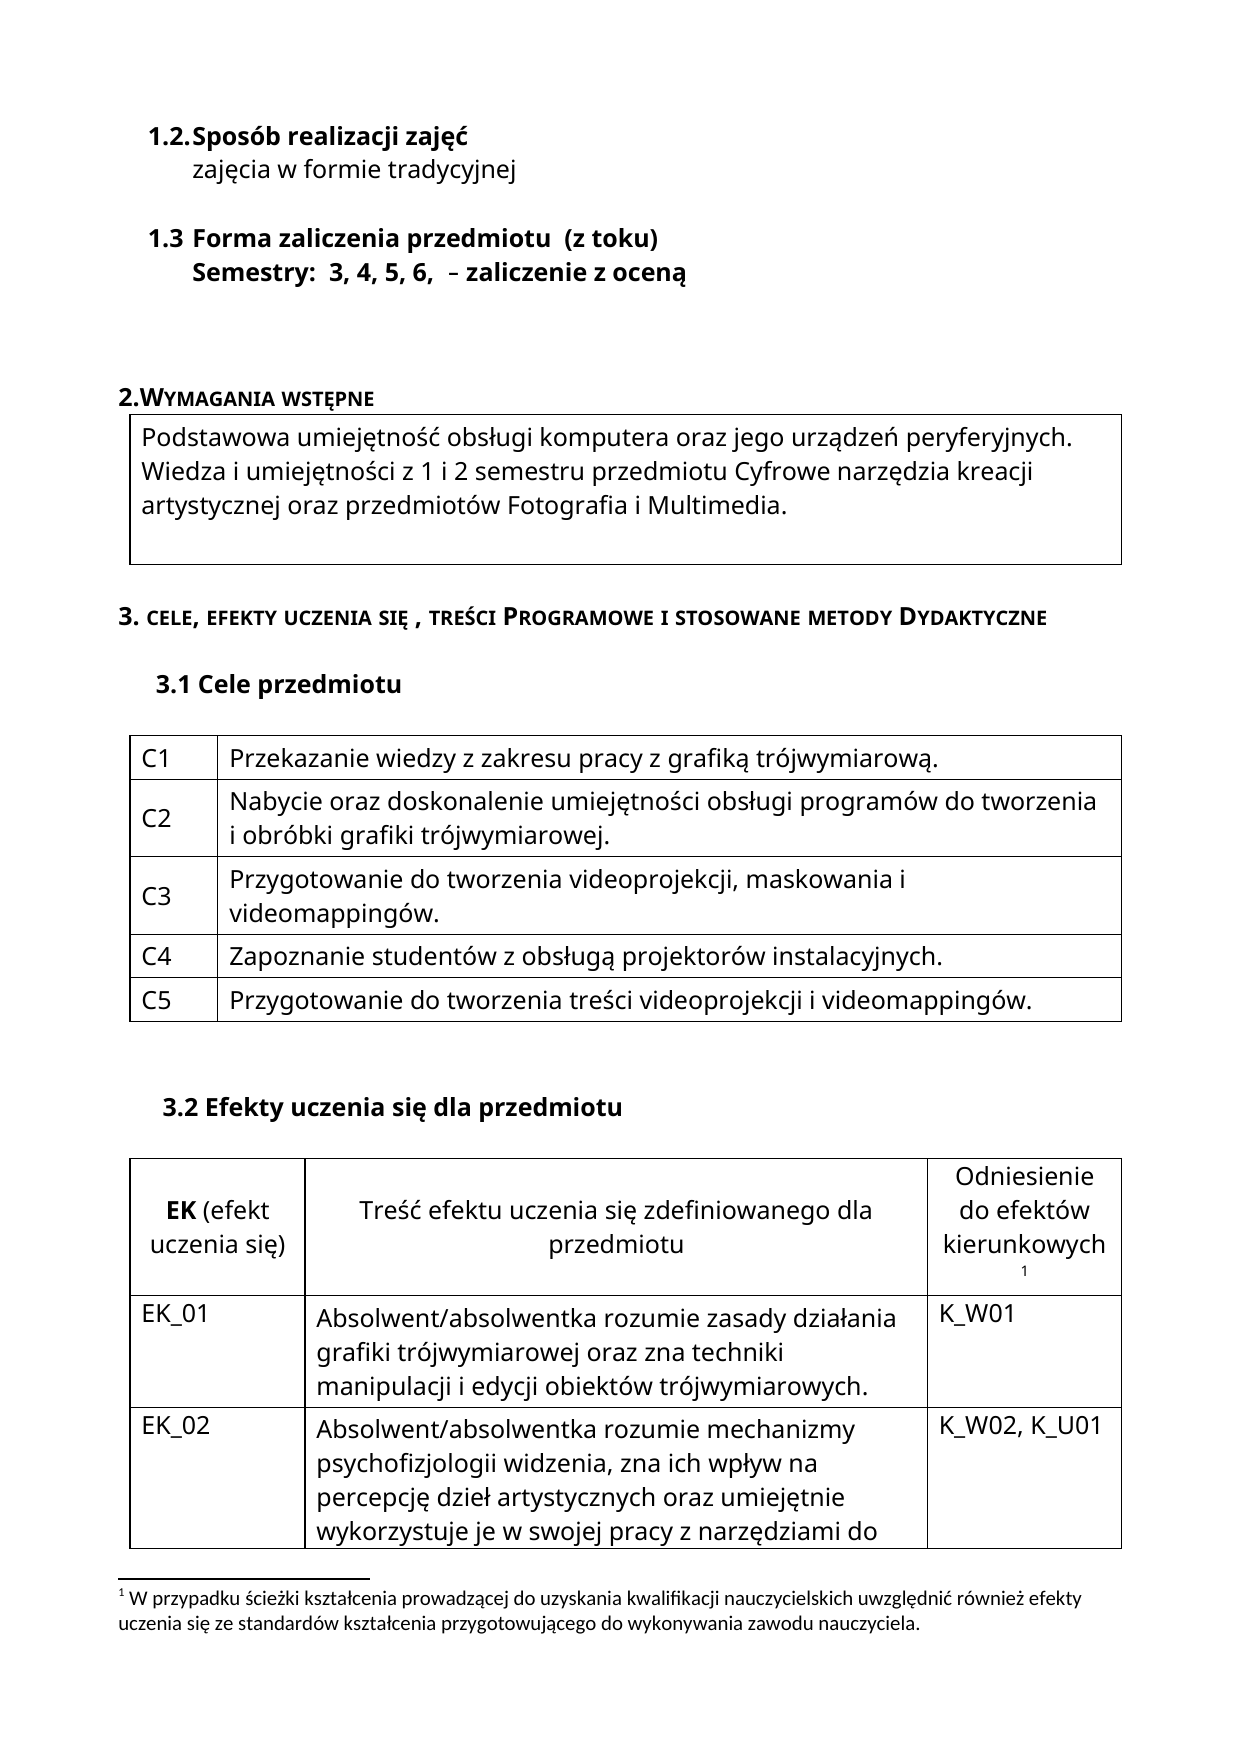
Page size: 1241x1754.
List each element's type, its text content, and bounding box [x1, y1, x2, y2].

table_cell EK_01 [131, 1296, 304, 1407]
text 2.Wymagania wstępne [118, 380, 1122, 414]
table_header Treść efektu uczenia się zdefiniowanego dla przedmiotu [306, 1159, 927, 1295]
table_cell C2 [131, 780, 217, 856]
table_cell C5 [131, 978, 217, 1021]
table_header Przekazanie wiedzy z zakresu pracy z grafiką trójwymiarową. [218, 736, 1121, 779]
text 3.2 Efekty uczenia się dla przedmiotu [162, 1090, 1122, 1124]
text 1.3 Forma zaliczenia przedmiotu (z toku) Semestry: 3, 4, 5, 6, – zaliczenie z oceną [148, 220, 1122, 288]
text zajęcia w formie tradycyjnej [192, 152, 1122, 186]
table_cell Przygotowanie do tworzenia videoprojekcji, maskowania i videomappingów. [218, 857, 1121, 934]
table_cell Nabycie oraz doskonalenie umiejętności obsługi programów do tworzenia i obróbki grafiki trójwymiarowej. [218, 780, 1121, 856]
text 3.1 Cele przedmiotu [156, 667, 1122, 701]
table_cell EK_02 [131, 1408, 304, 1548]
table_header Podstawowa umiejętność obsługi komputera oraz jego urządzeń peryferyjnych. Wiedza i umiejętności z 1 i 2 semestru przedmiotu Cyfrowe narzędzia kreacji artystycznej oraz przedmiotów Fotografia i Multimedia. [131, 415, 1121, 564]
table_header Odniesienie do efektów kierunkowych [928, 1159, 1121, 1295]
table_cell Absolwent/absolwentka rozumie zasady działania grafiki trójwymiarowej oraz zna techniki manipulacji i edycji obiektów trójwymiarowych. [306, 1296, 927, 1407]
table_header EK (efekt uczenia się) [131, 1159, 304, 1295]
table_cell C3 [131, 857, 217, 934]
table_cell K_W02, K_U01 [928, 1408, 1121, 1548]
table_cell Zapoznanie studentów z obsługą projektorów instalacyjnych. [218, 935, 1121, 977]
table_header C1 [131, 736, 217, 779]
text 3. cele, efekty uczenia się , treści Programowe i stosowane metody Dydaktyczne [118, 599, 1122, 633]
table_cell K_W01 [928, 1296, 1121, 1407]
text 1.2. Sposób realizacji zajęć [148, 118, 1122, 152]
table_cell C4 [131, 935, 217, 977]
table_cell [306, 1408, 927, 1548]
table_cell Przygotowanie do tworzenia treści videoprojekcji i videomappingów. [218, 978, 1121, 1021]
